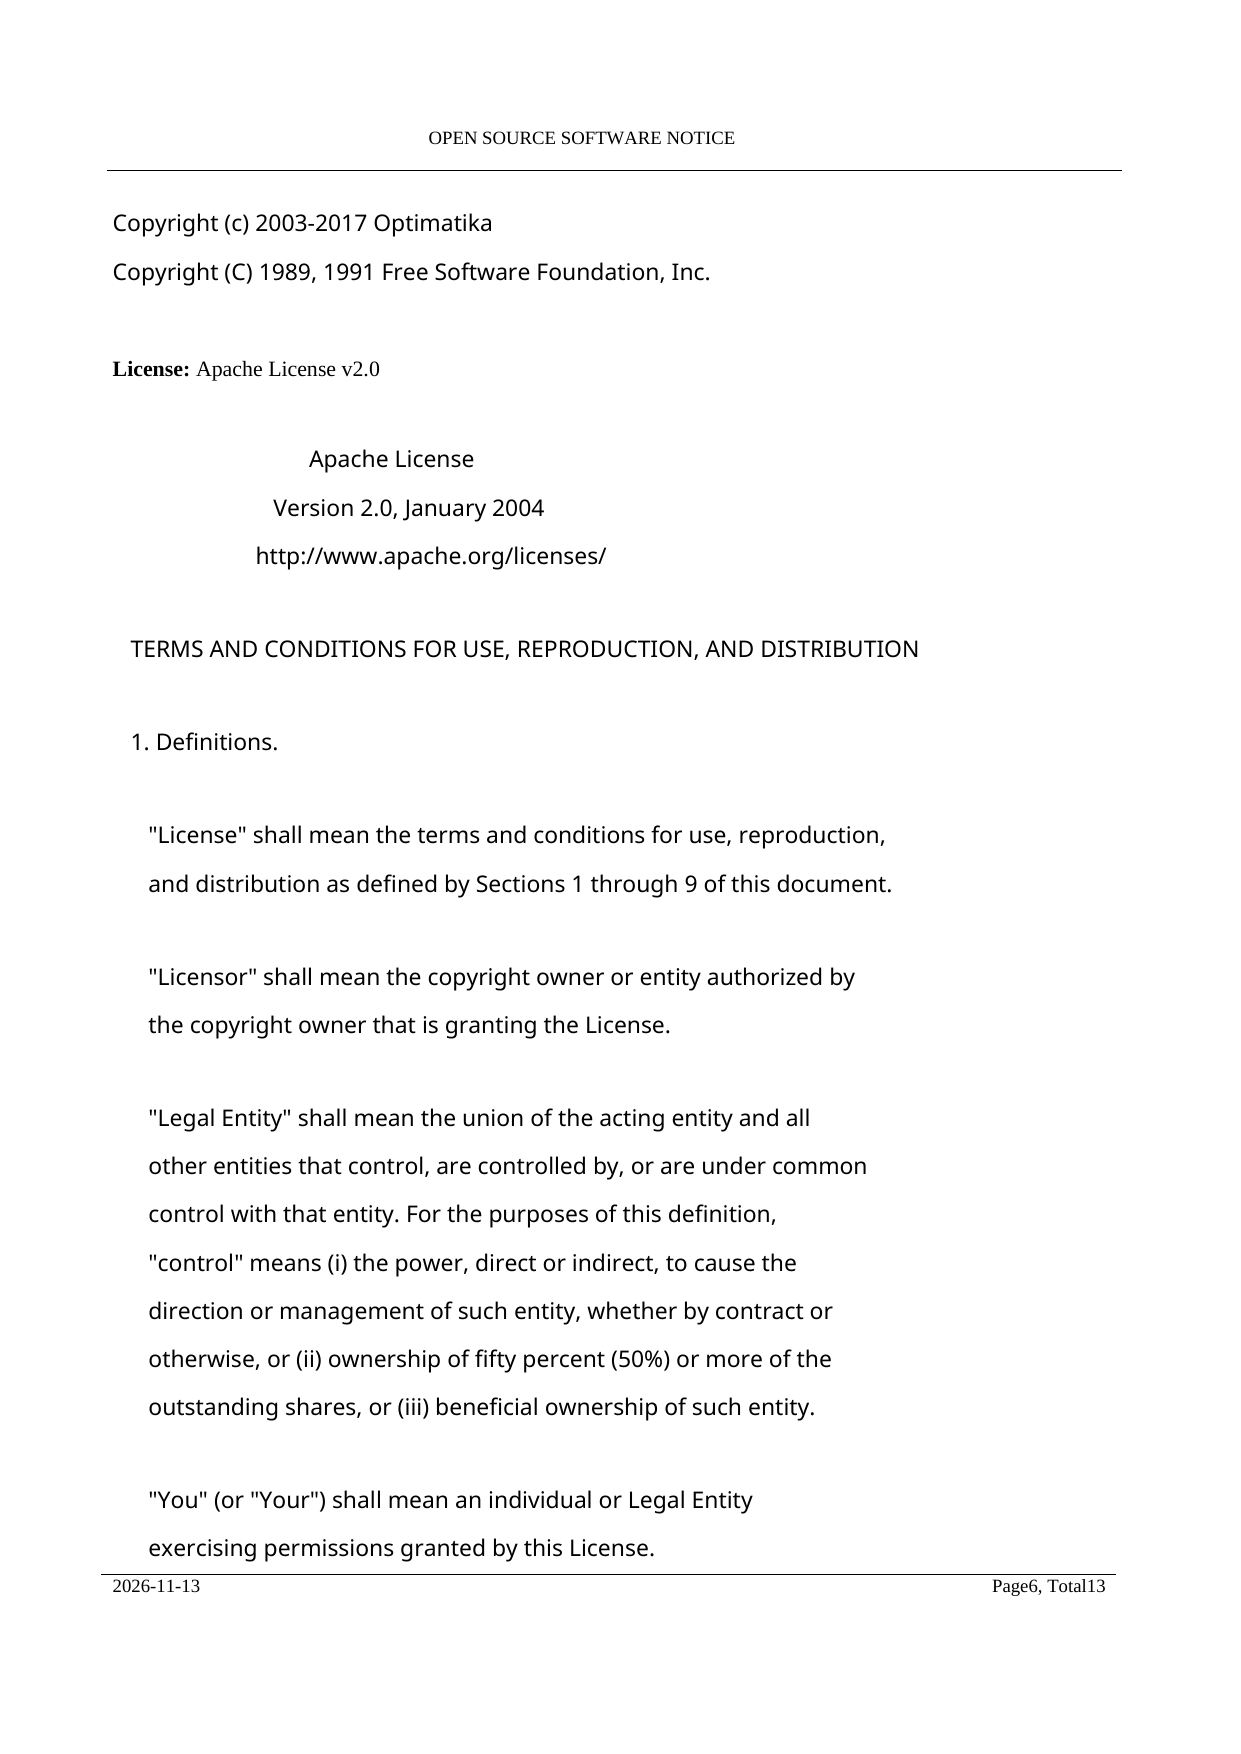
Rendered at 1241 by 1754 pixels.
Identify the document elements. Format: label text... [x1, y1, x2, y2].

text "License" shall mean the terms and conditions for use, reproduction, [112, 819, 1128, 851]
text otherwise, or (ii) ownership of fifty percent (50%) or more of the [112, 1342, 1128, 1374]
text Apache License [112, 443, 1128, 475]
text other entities that control, are controlled by, or are under common [112, 1149, 1128, 1182]
text 1. Definitions. [112, 726, 1128, 758]
text "You" (or "Your") shall mean an individual or Legal Entity [112, 1483, 1128, 1516]
text http://www.apache.org/licenses/ [112, 539, 1128, 572]
text TERMS AND CONDITIONS FOR USE, REPRODUCTION, AND DISTRIBUTION [112, 632, 1128, 665]
text "control" means (i) the power, direct or indirect, to cause the [112, 1246, 1128, 1278]
text outstanding shares, or (iii) beneficial ownership of such entity. [112, 1390, 1128, 1423]
text and distribution as defined by Sections 1 through 9 of this document. [112, 867, 1128, 899]
text the copyright owner that is granting the License. [112, 1008, 1128, 1041]
text "Licensor" shall mean the copyright owner or entity authorized by [112, 960, 1128, 993]
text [112, 206, 1128, 336]
text control with that entity. For the purposes of this definition, [112, 1198, 1128, 1230]
text exercising permissions granted by this License. [112, 1532, 1128, 1564]
text Version 2.0, January 2004 [112, 491, 1128, 523]
text direction or management of such entity, whether by contract or [112, 1294, 1128, 1326]
text "Legal Entity" shall mean the union of the acting entity and all [112, 1101, 1128, 1134]
text License: Apache License v2.0 [112, 353, 1128, 385]
